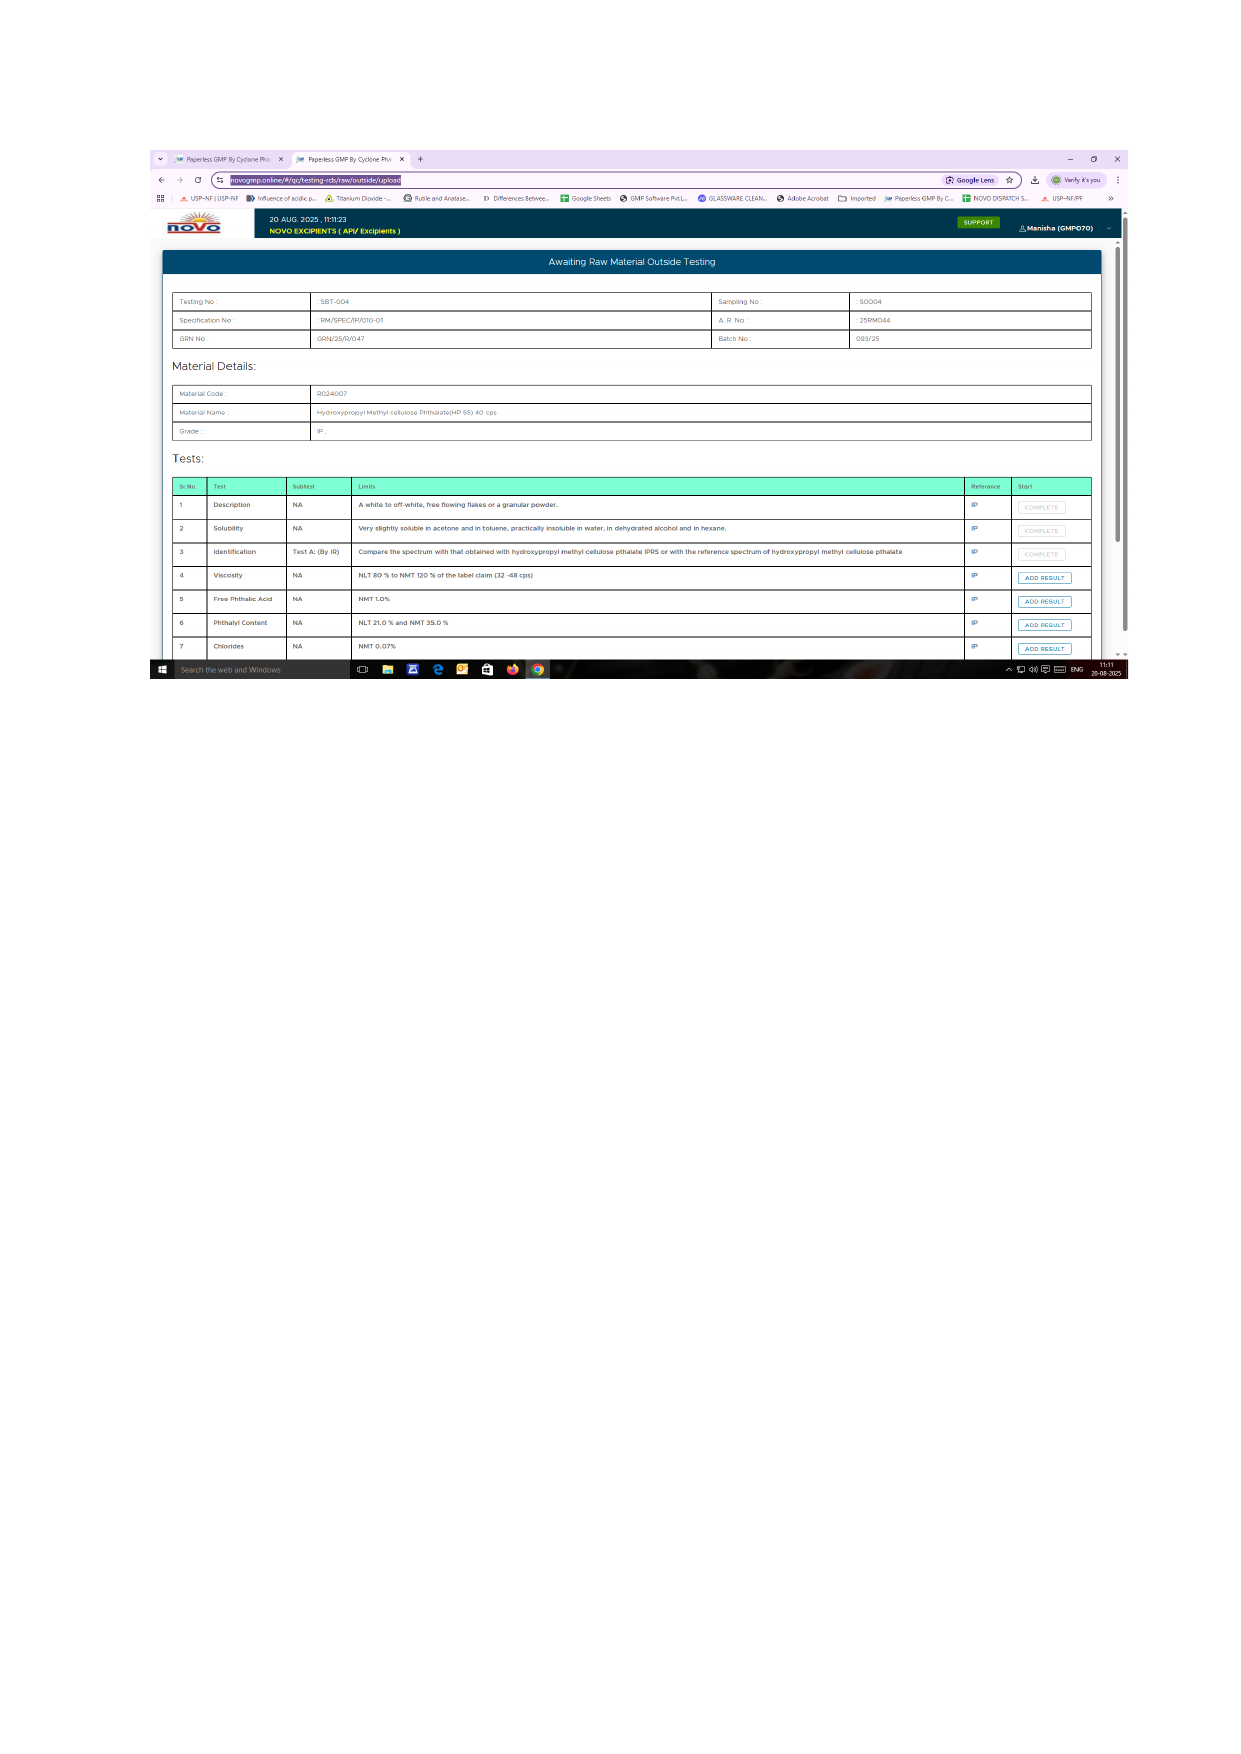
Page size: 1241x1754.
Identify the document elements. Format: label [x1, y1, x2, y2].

picture [150, 150, 1129, 679]
